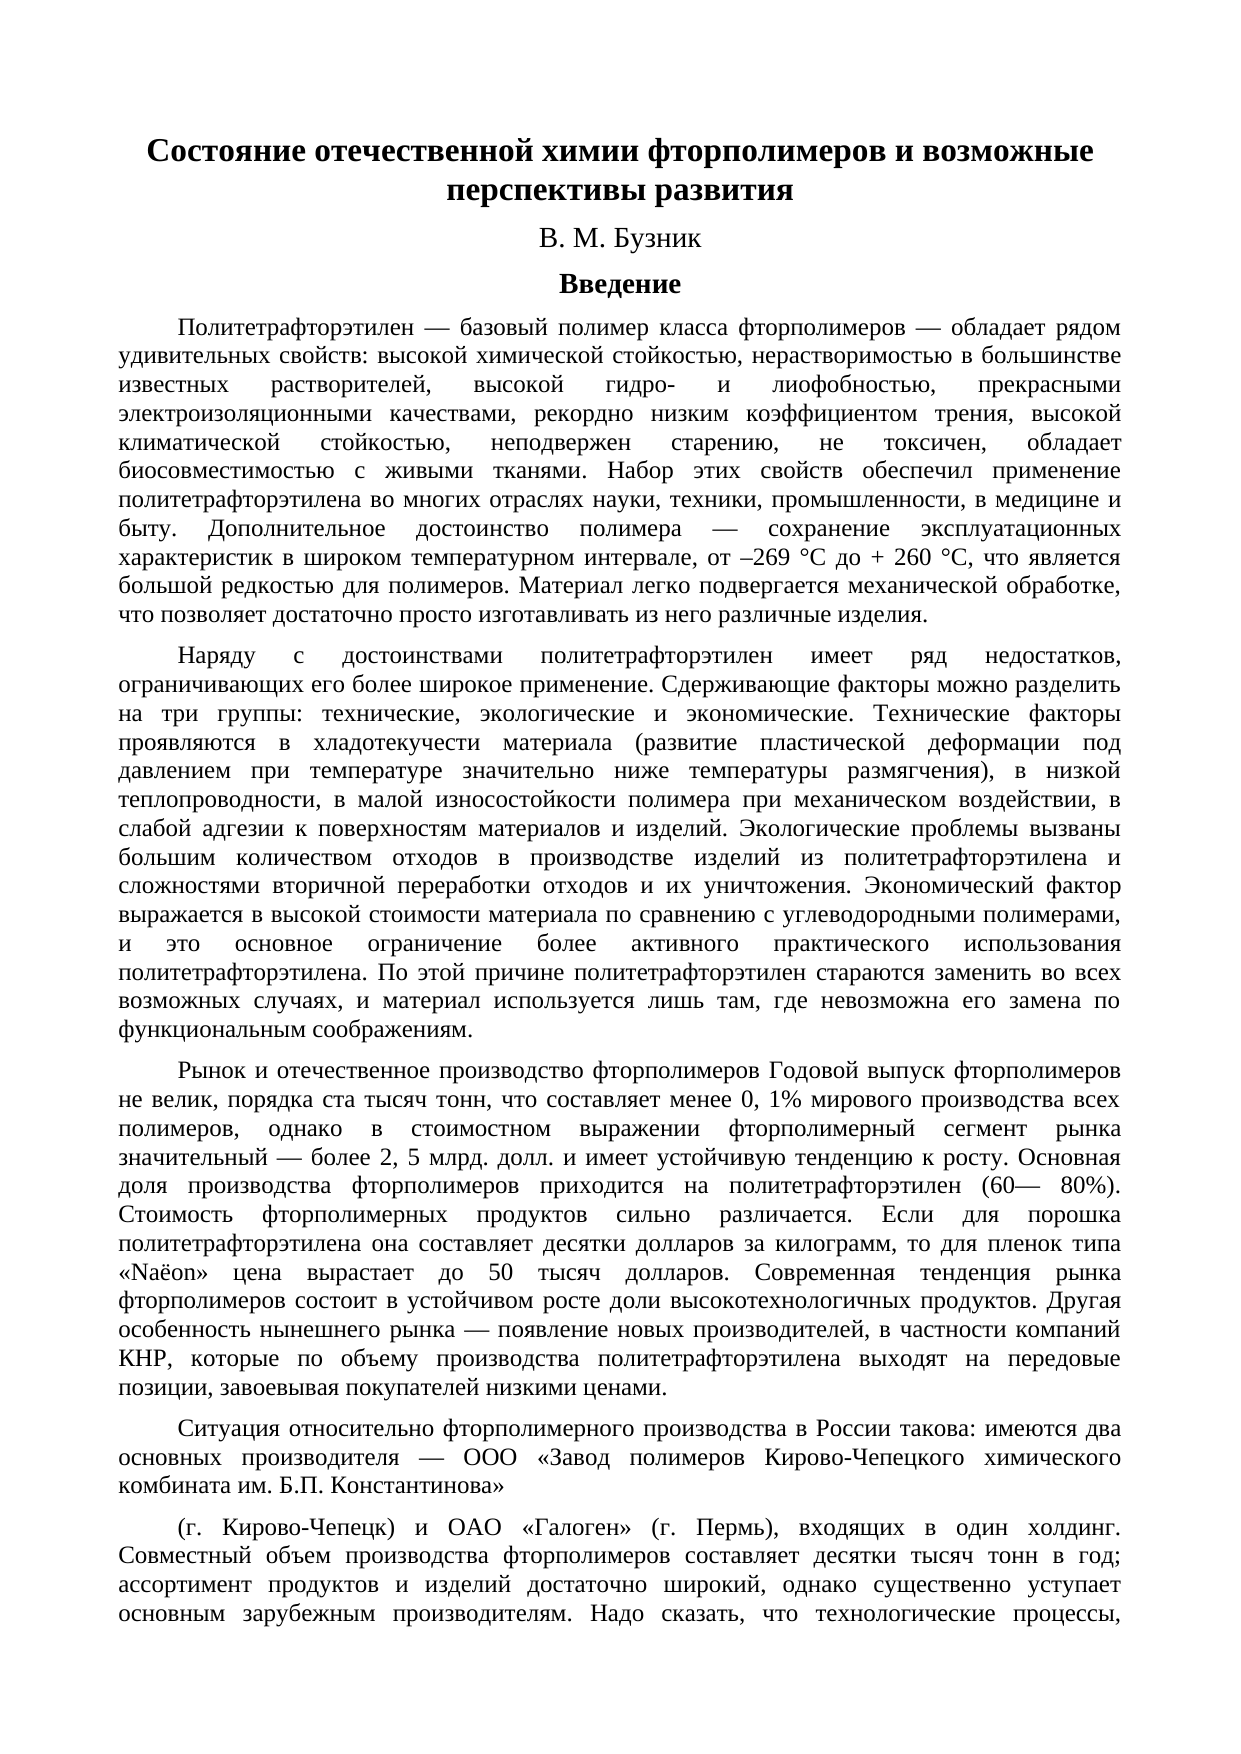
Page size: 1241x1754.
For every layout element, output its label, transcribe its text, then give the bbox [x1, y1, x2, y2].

text Ситуация относительно фторполимерного производства в России такова: имеются два основных производителя — ООО «Завод полимеров Кирово-Чепецкого химического комбината им. Б.П. Константинова» [118, 1413, 1122, 1499]
text Введение [118, 266, 1122, 299]
text В. М. Бузник [118, 220, 1122, 253]
text Наряду с достоинствами политетрафторэтилен имеет ряд недостатков, ограничивающих его более широкое применение. Сдерживающие факторы можно разделить на три группы: технические, экологические и экономические. Технические факторы проявляются в хладотекучести материала (развитие пластической деформации под давлением при температуре значительно ниже температуры размягчения), в низкой теплопроводности, в малой износостойкости полимера при механическом воздействии, в слабой адгезии к поверхностям материалов и изделий. Экологические проблемы вызваны большим количеством отходов в производстве изделий из политетрафторэтилена и сложностями вторичной переработки отходов и их уничтожения. Экономический фактор выражается в высокой стоимости материала по сравнению с углеводородными полимерами, и это основное ограничение более активного практического использования политетрафторэтилена. По этой причине политетрафторэтилен стараются заменить во всех возможных случаях, и материал используется лишь там, где невозможна его замена по функциональным соображениям. [118, 641, 1122, 1043]
text Состояние отечественной химии фторполимеров и возможные перспективы развития [118, 131, 1122, 207]
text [118, 1512, 1122, 1627]
text Политетрафторэтилен — базовый полимер класса фторполимеров — обладает рядом удивительных свойств: высокой химической стойкостью, нерастворимостью в большинстве известных растворителей, высокой гидро- и лиофобностью, прекрасными электроизоляционными качествами, рекордно низким коэффициентом трения, высокой климатической стойкостью, неподвержен старению, не токсичен, обладает биосовместимостью с живыми тканями. Набор этих свойств обеспечил применение политетрафторэтилена во многих отраслях науки, техники, промышленности, в медицине и быту. Дополнительное достоинство полимера — сохранение эксплуатационных характеристик в широком температурном интервале, от –269 °С до + 260 °С, что является большой редкостью для полимеров. Материал легко подвергается механической обработке, что позволяет достаточно просто изготавливать из него различные изделия. [118, 312, 1122, 628]
text Рынок и отечественное производство фторполимеров Годовой выпуск фторполимеров не велик, порядка ста тысяч тонн, что составляет менее 0, 1% мирового производства всех полимеров, однако в стоимостном выражении фторполимерный сегмент рынка значительный — более 2, 5 млрд. долл. и имеет устойчивую тенденцию к росту. Основная доля производства фторполимеров приходится на политетрафторэтилен (60— 80%). Стоимость фторполимерных продуктов сильно различается. Если для порошка политетрафторэтилена она составляет десятки долларов за килограмм, то для пленок типа «Naёon» цена вырастает до 50 тысяч долларов. Современная тенденция рынка фторполимеров состоит в устойчивом росте доли высокотехнологичных продуктов. Другая особенность нынешнего рынка — появление новых производителей, в частности компаний КНР, которые по объему производства политетрафторэтилена выходят на передовые позиции, завоевывая покупателей низкими ценами. [118, 1056, 1122, 1401]
